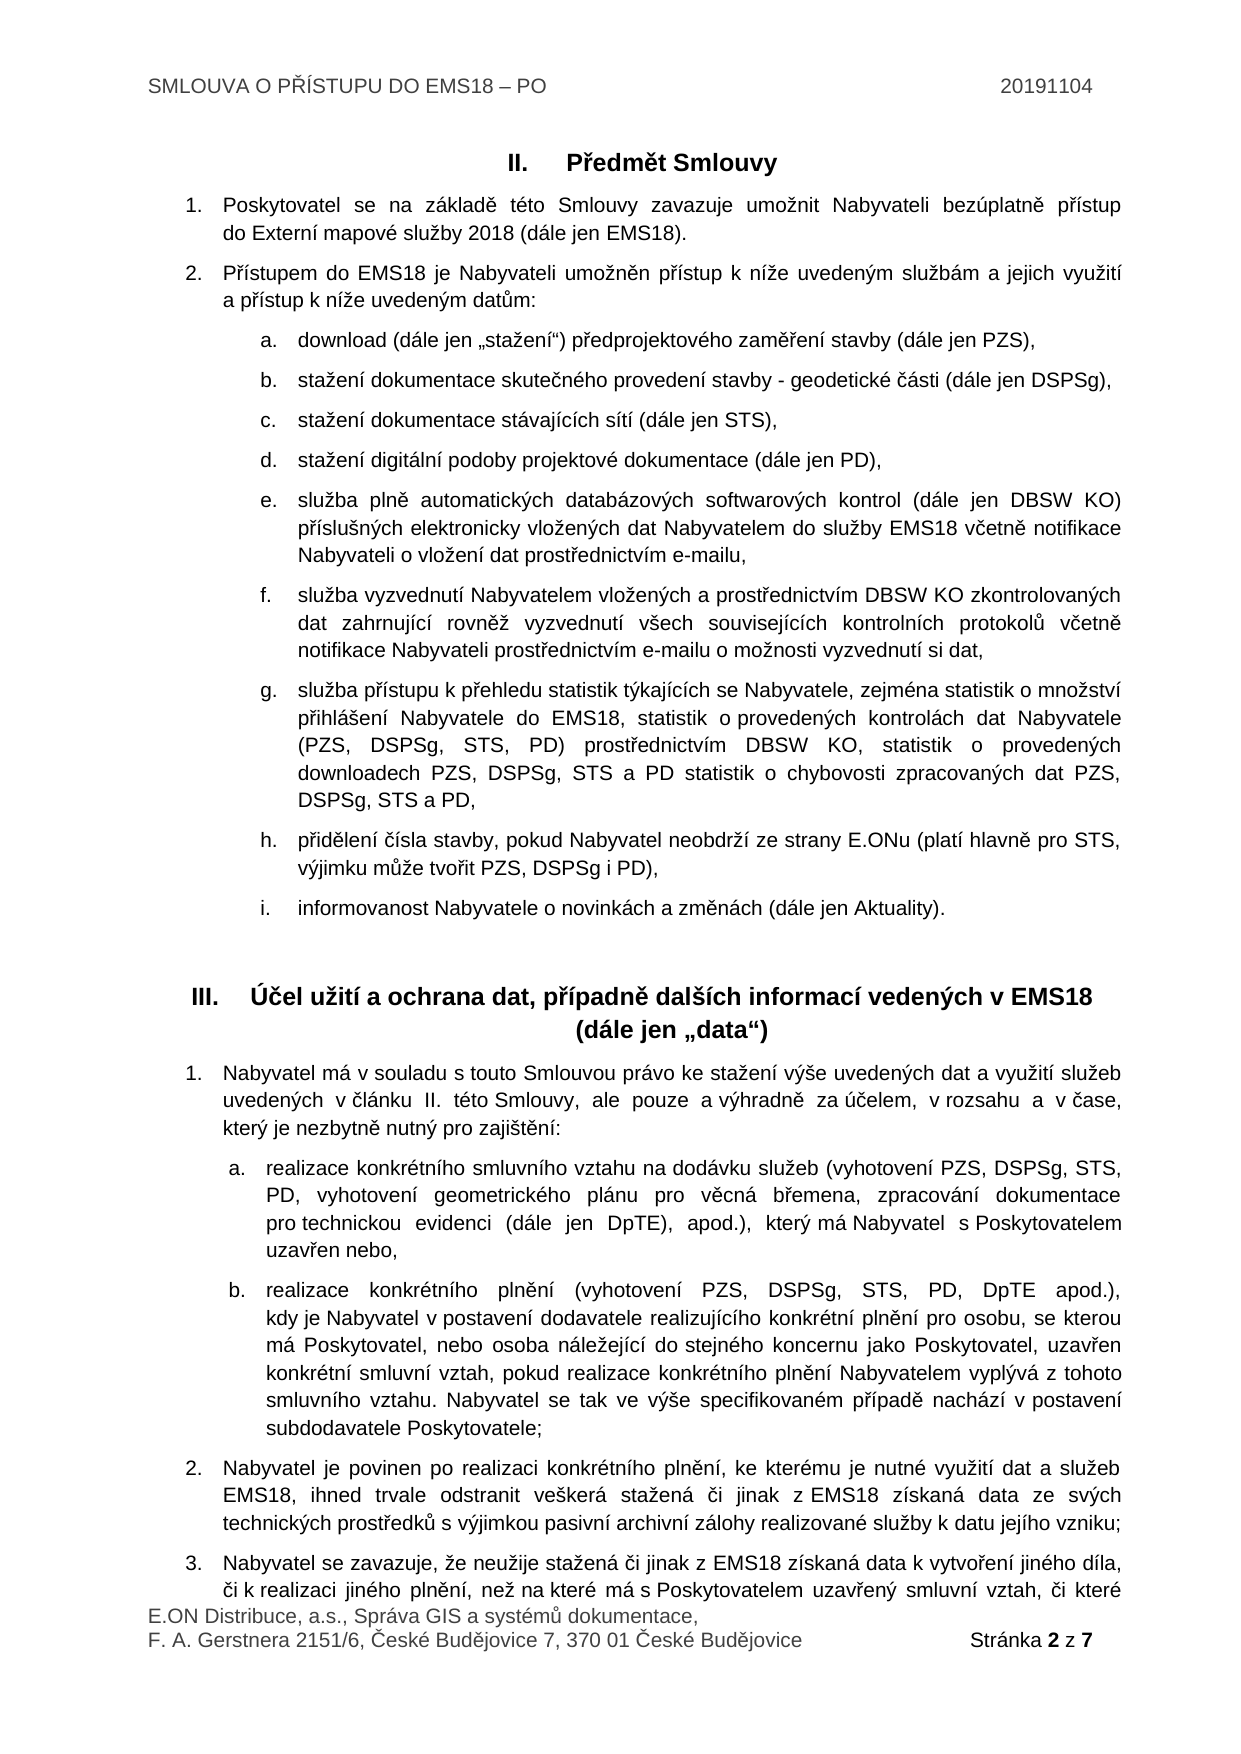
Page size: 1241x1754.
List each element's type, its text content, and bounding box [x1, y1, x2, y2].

list služba vyzvednutí Nabyvatelem vložených a prostřednictvím DBSW KO zkontrolovaných dat zahrnující rovněž vyzvednutí všech souvisejících kontrolních protokolů včetně notifikace Nabyvateli prostřednictvím e-mailu o možnosti vyzvednutí si dat, [260, 583, 1122, 662]
list Nabyvatel je povinen po realizaci konkrétního plnění, ke kterému je nutné využití dat a služeb EMS18, ihned trvale odstranit veškerá stažená či jinak z EMS18 získaná data ze svých technických prostředků s výjimkou pasivní archivní zálohy realizované služby k datu jejího vzniku; [185, 1456, 1122, 1534]
list realizace konkrétního smluvního vztahu na dodávku služeb (vyhotovení PZS, DSPSg, STS, PD, vyhotovení geometrického plánu pro věcná břemena, zpracování dokumentace pro technickou evidenci (dále jen DpTE), apod.), který má Nabyvatel s Poskytovatelem uzavřen nebo, [228, 1156, 1122, 1262]
list stažení dokumentace stávajících sítí (dále jen STS), [260, 408, 1122, 432]
subtitle Účel užití a ochrana dat, případně dalších informací vedených v EMS18 (dále jen „data“) [162, 982, 1122, 1044]
list Přístupem do EMS18 je Nabyvateli umožněn přístup k níže uvedeným službám a jejich využití a přístup k níže uvedeným datům: [185, 261, 1122, 312]
list informovanost Nabyvatele o novinkách a změnách (dále jen Aktuality). [260, 896, 1122, 920]
subtitle Předmět Smlouvy [162, 148, 1122, 176]
list realizace konkrétního plnění (vyhotovení PZS, DSPSg, STS, PD, DpTE apod.), kdy je Nabyvatel v postavení dodavatele realizujícího konkrétní plnění pro osobu, se kterou má Poskytovatel, nebo osoba náležející do stejného koncernu jako Poskytovatel, uzavřen konkrétní smluvní vztah, pokud realizace konkrétního plnění Nabyvatelem vyplývá z tohoto smluvního vztahu. Nabyvatel se tak ve výše specifikovaném případě nachází v postavení subdodavatele Poskytovatele; [228, 1278, 1122, 1439]
list přidělení čísla stavby, pokud Nabyvatel neobdrží ze strany E.ONu (platí hlavně pro STS, výjimku může tvořit PZS, DSPSg i PD), [260, 828, 1122, 880]
list služba přístupu k přehledu statistik týkajících se Nabyvatele, zejména statistik o množství přihlášení Nabyvatele do EMS18, statistik o provedených kontrolách dat Nabyvatele (PZS, DSPSg, STS, PD) prostřednictvím DBSW KO, statistik o provedených downloadech PZS, DSPSg, STS a PD statistik o chybovosti zpracovaných dat PZS, DSPSg, STS a PD, [260, 678, 1122, 812]
list služba plně automatických databázových softwarových kontrol (dále jen DBSW KO) příslušných elektronicky vložených dat Nabyvatelem do služby EMS18 včetně notifikace Nabyvateli o vložení dat prostřednictvím e-mailu, [260, 488, 1122, 567]
list Poskytovatel se na základě této Smlouvy zavazuje umožnit Nabyvateli bezúplatně přístup do Externí mapové služby 2018 (dále jen EMS18). [185, 193, 1122, 245]
list download (dále jen „stažení“) předprojektového zaměření stavby (dále jen PZS), [260, 328, 1122, 352]
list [185, 1551, 1122, 1602]
list stažení dokumentace skutečného provedení stavby - geodetické části (dále jen DSPSg), [260, 368, 1122, 392]
list Nabyvatel má v souladu s touto Smlouvou právo ke stažení výše uvedených dat a využití služeb uvedených v článku II. této Smlouvy, ale pouze a výhradně za účelem, v rozsahu a v čase, který je nezbytně nutný pro zajištění: [185, 1061, 1122, 1139]
list stažení digitální podoby projektové dokumentace (dále jen PD), [260, 448, 1122, 472]
